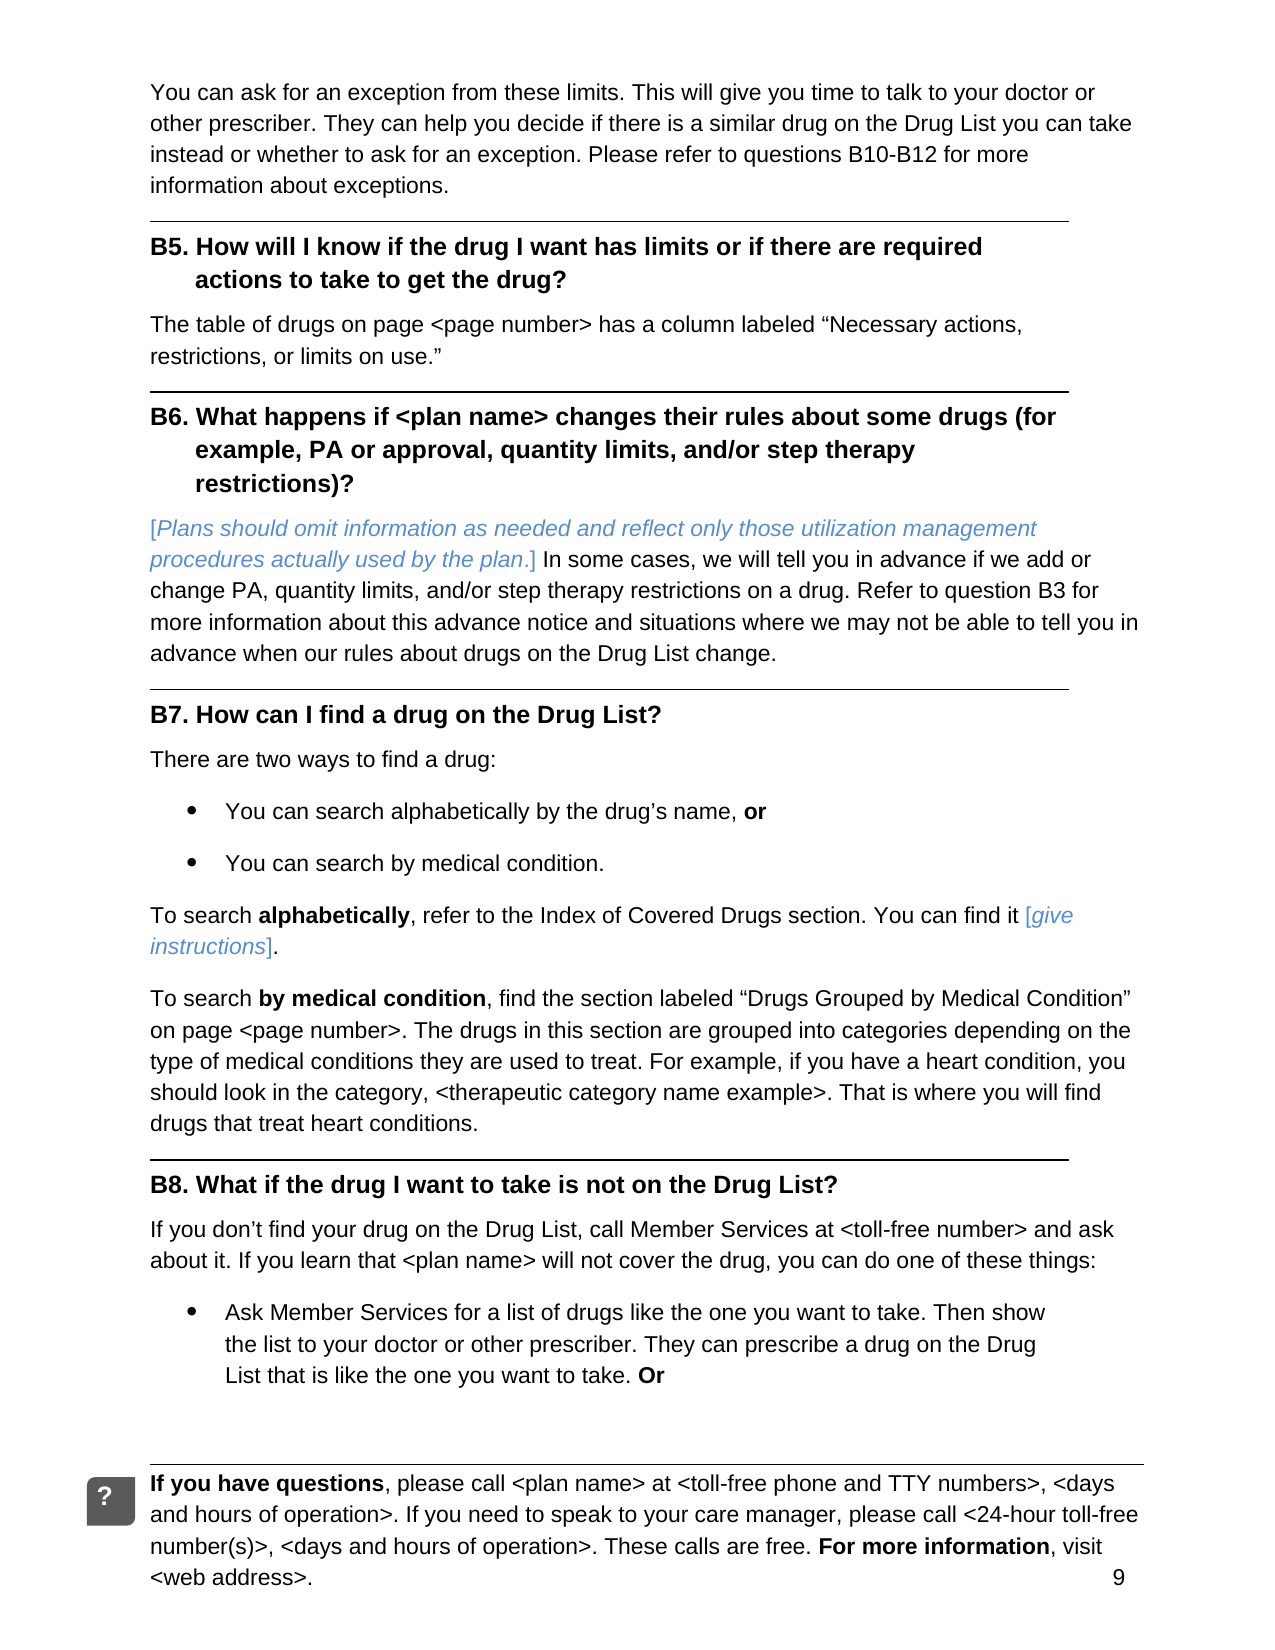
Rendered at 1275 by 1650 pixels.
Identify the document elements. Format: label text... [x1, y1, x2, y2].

text To search alphabetically, refer to the Index of Covered Drugs section. You can find it [give instructions]. [150, 898, 1144, 961]
text The table of drugs on page <page number> has a column labeled “Necessary actions, restrictions, or limits on use.” [150, 308, 1144, 370]
subtitle B8. What if the drug I want to take is not on the Drug List? [150, 1161, 1069, 1200]
text There are two ways to find a drug: [150, 742, 1144, 773]
text To search by medical condition, find the section labeled “Drugs Grouped by Medical Condition” on page <page number>. The drugs in this section are grouped into categories depending on the type of medical conditions they are used to treat. For example, if you have a heart condition, you should look in the category, <therapeutic category name example>. That is where you will find drugs that treat heart conditions. [150, 982, 1144, 1138]
subtitle B5. How will I know if the drug I want has limits or if there are required actions to take to get the drug? [150, 222, 1069, 295]
text If you don’t find your drug on the Drug List, call Member Services at <toll-free number> and ask about it. If you learn that <plan name> will not cover the drug, you can do one of these things: [150, 1212, 1144, 1275]
list You can search by medical condition. [187, 846, 1069, 878]
list Ask Member Services for a list of drugs like the one you want to take. Then show the list to your doctor or other prescriber. They can prescribe a drug on the Drug List that is like the one you want to take. Or [187, 1296, 1069, 1389]
list You can search alphabetically by the drug’s name, or [187, 794, 1069, 826]
subtitle B7. How can I find a drug on the Drug List? [150, 690, 1069, 730]
text You can ask for an exception from these limits. This will give you time to talk to your doctor or other prescriber. They can help you decide if there is a similar drug on the Drug List you can take instead or whether to ask for an exception. Please refer to questions B10-B12 for more information about exceptions. [150, 75, 1144, 200]
subtitle B6. What happens if <plan name> changes their rules about some drugs (for example, PA or approval, quantity limits, and/or step therapy restrictions)? [150, 393, 1069, 499]
text [Plans should omit information as needed and reflect only those utilization management procedures actually used by the plan.] In some cases, we will tell you in advance if we add or change PA, quantity limits, and/or step therapy restrictions on a drug. Refer to question B3 for more information about this advance notice and situations where we may not be able to tell you in advance when our rules about drugs on the Drug List change. [150, 511, 1144, 668]
